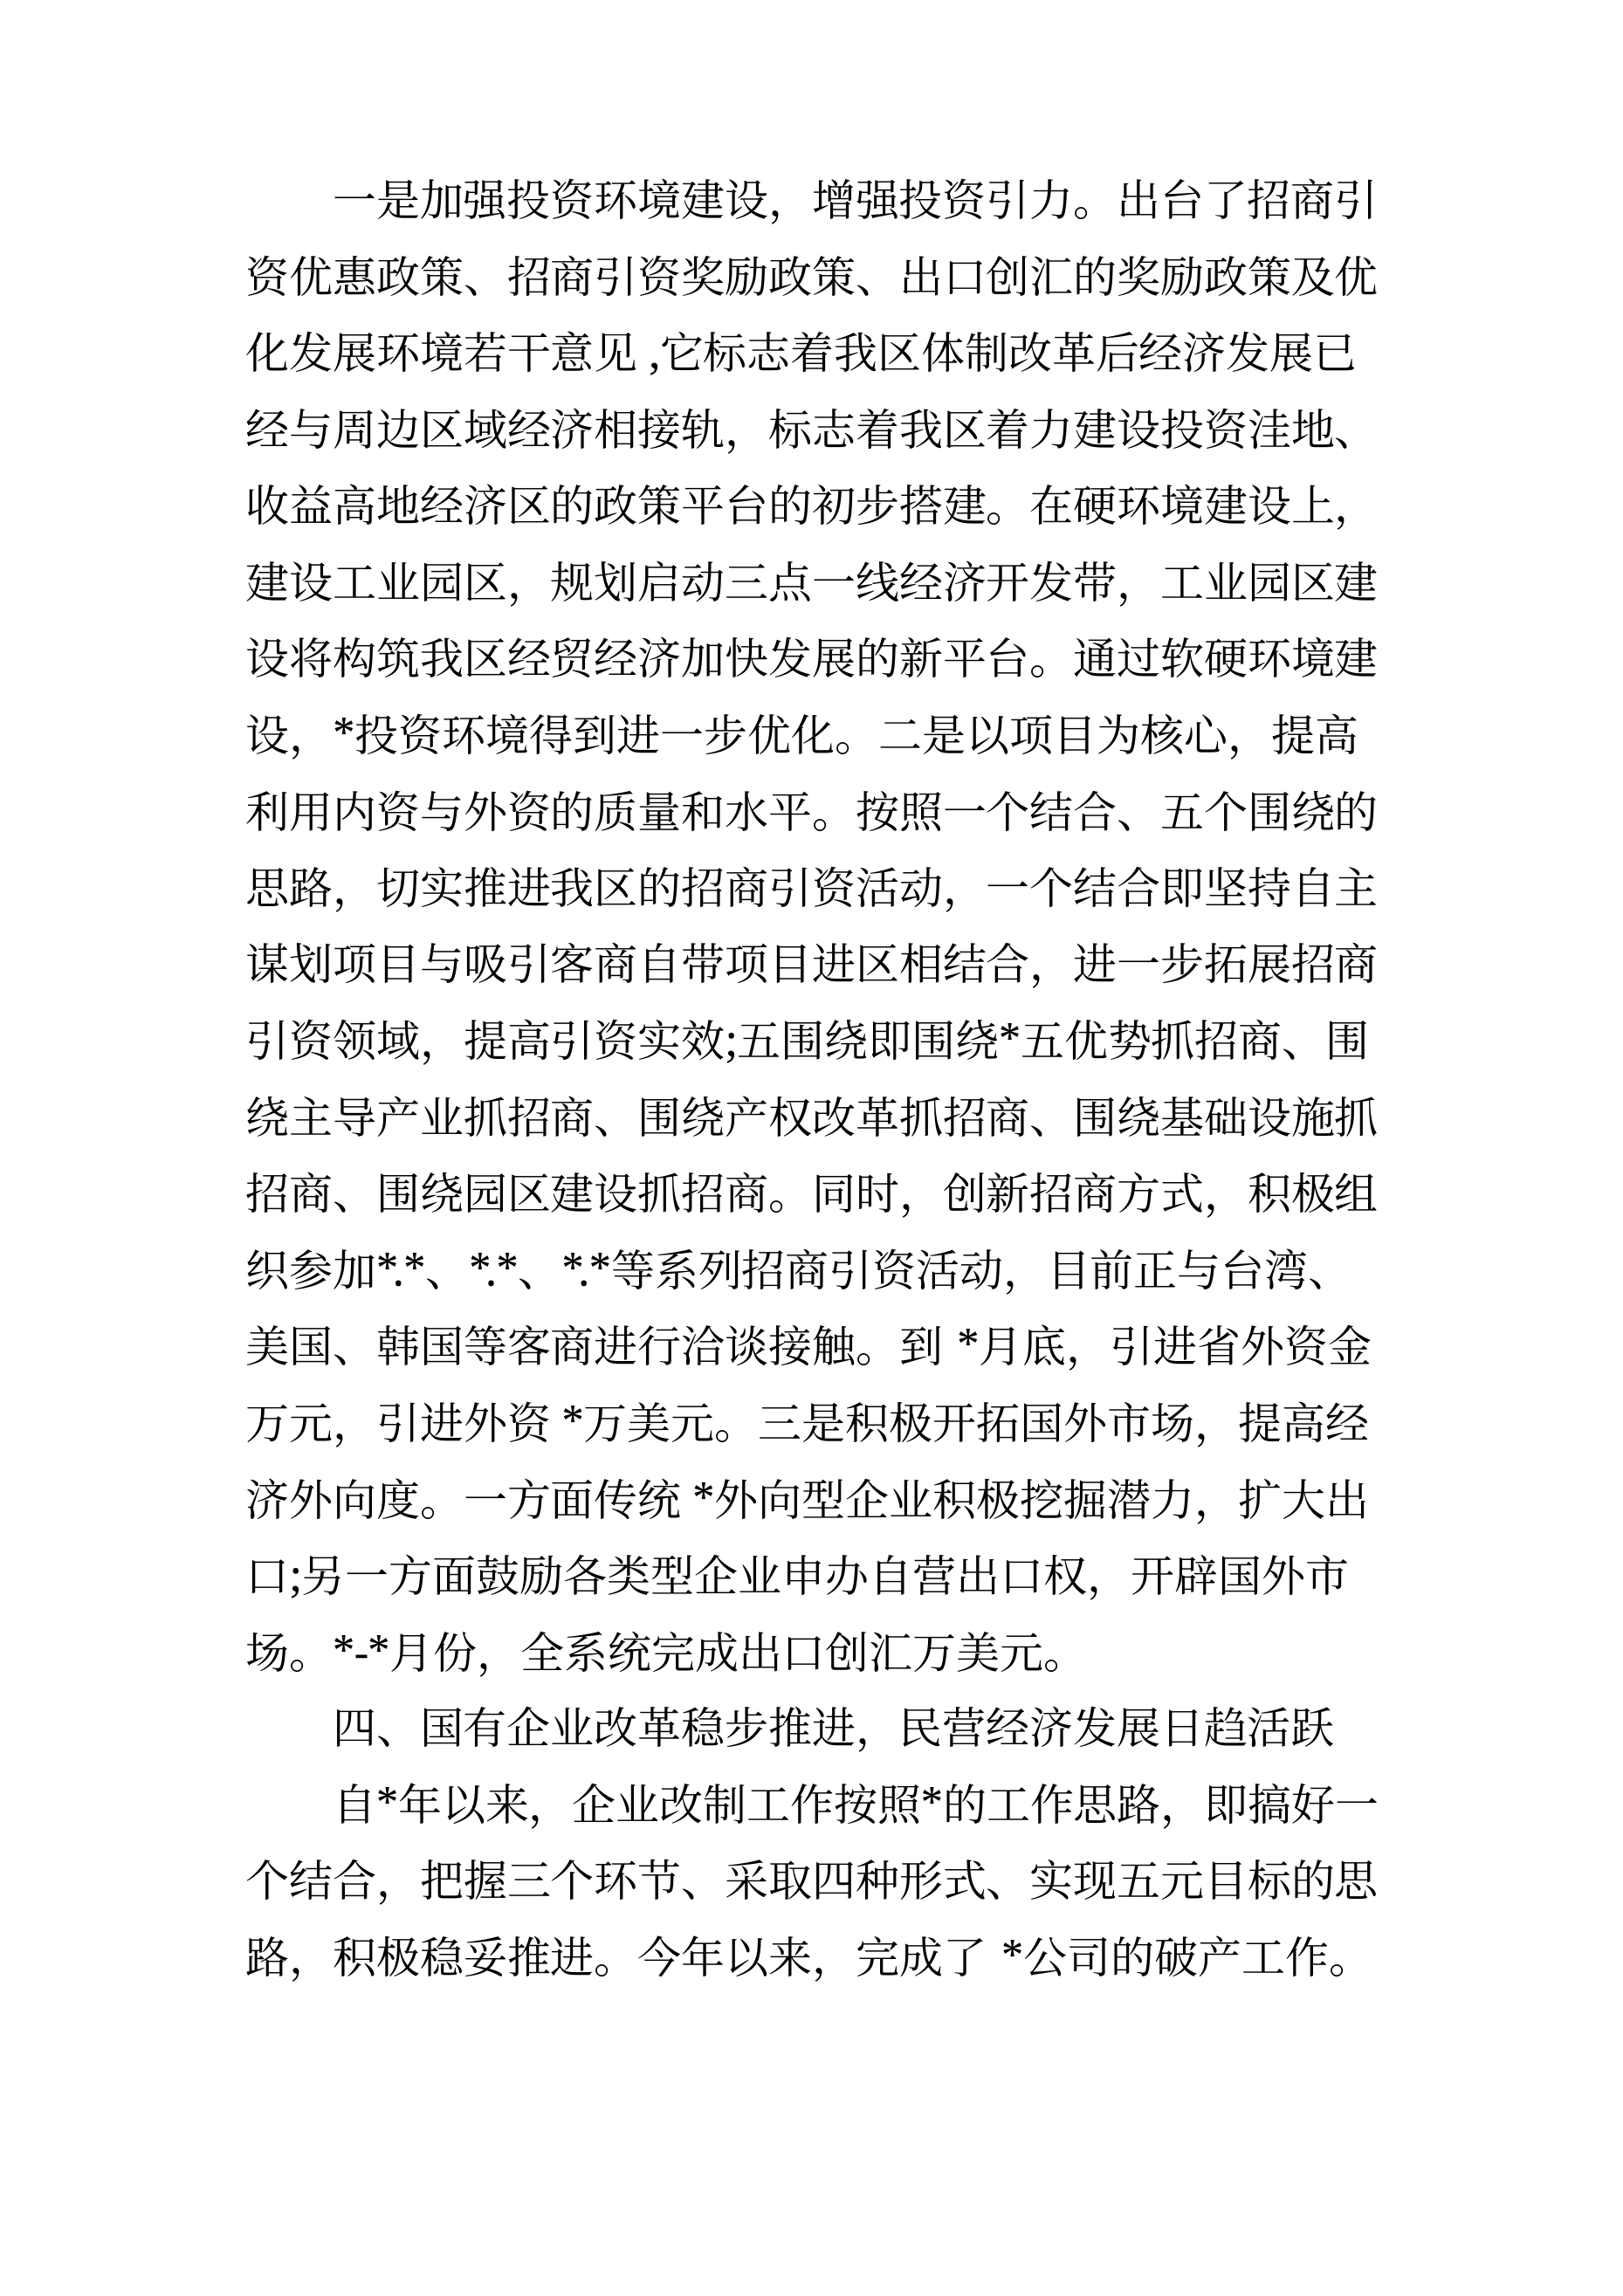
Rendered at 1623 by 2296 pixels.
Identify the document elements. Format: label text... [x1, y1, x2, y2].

text 口;另一方面鼓励各类型企业申办自营出口权，开辟国外市 [245, 1557, 1572, 1600]
text 个结合，把握三个环节、采取四种形式、实现五元目标的思 [245, 1862, 1549, 1906]
text 建设工业园区，规划启动三点一线经济开发带，工业园区建 [245, 564, 1572, 607]
text 设，*投资环境得到进一步优化。二是以项目为核心，提高 [245, 716, 1572, 760]
text 自*年以来，企业改制工作按照*的工作思路，即搞好一 [333, 1785, 1549, 1829]
text 一是加强投资环境建设，增强投资引力。出台了招商引 [333, 182, 1572, 225]
text 收益高地经济区的政策平台的初步搭建。在硬环境建设上， [245, 487, 1572, 531]
text 化发展环境若干意见 ,它标志着我区体制改革后经济发展已 [245, 334, 1572, 378]
text 资优惠政策、招商引资奖励政策、出口创汇的奖励政策及优 [245, 258, 1572, 301]
text 济外向度。一方面传统 *外向型企业积极挖掘潜力，扩大出 [245, 1481, 1572, 1524]
text 引资领域，提高引资实效;五围绕即围绕*五优势抓招商、围 [245, 1022, 1572, 1066]
text 织参加*.*、*.*、*.*等系列招商引资活动，目前正与台湾、 [245, 1251, 1572, 1295]
text 美国、韩国等客商进行洽谈接触。到 *月底，引进省外资金 [245, 1328, 1572, 1371]
text 经与周边区域经济相接轨，标志着我区着力建设投资洼地、 [245, 410, 1572, 454]
text 路，积极稳妥推进。今年以来，完成了 *公司的破产工作。 [245, 1939, 1549, 1983]
text 谋划项目与吸引客商自带项目进区相结合，进一步拓展招商 [245, 945, 1572, 989]
text 场。*-*月份，全系统完成出口创汇万美元。 [245, 1633, 1572, 1677]
text 绕主导产业抓招商、围绕产权改革抓招商、围绕基础设施抓 [245, 1098, 1572, 1142]
text 设将构筑我区经贸经济加快发展的新平台。通过软硬环境建 [245, 640, 1572, 684]
text 思路，切实推进我区的招商引资活动，一个结合即坚持自主 [245, 870, 1572, 913]
text 招商、围绕园区建设抓招商。同时，创新招商方式，积极组 [245, 1175, 1572, 1219]
text 利用内资与外资的质量和水平。按照一个结合、五个围绕的 [245, 793, 1572, 836]
text 万元，引进外资 *万美元。三是积极开拓国外市场，提高经 [245, 1404, 1572, 1447]
text 四、国有企业改革稳步推进，民营经济发展日趋活跃 [333, 1709, 1484, 1753]
